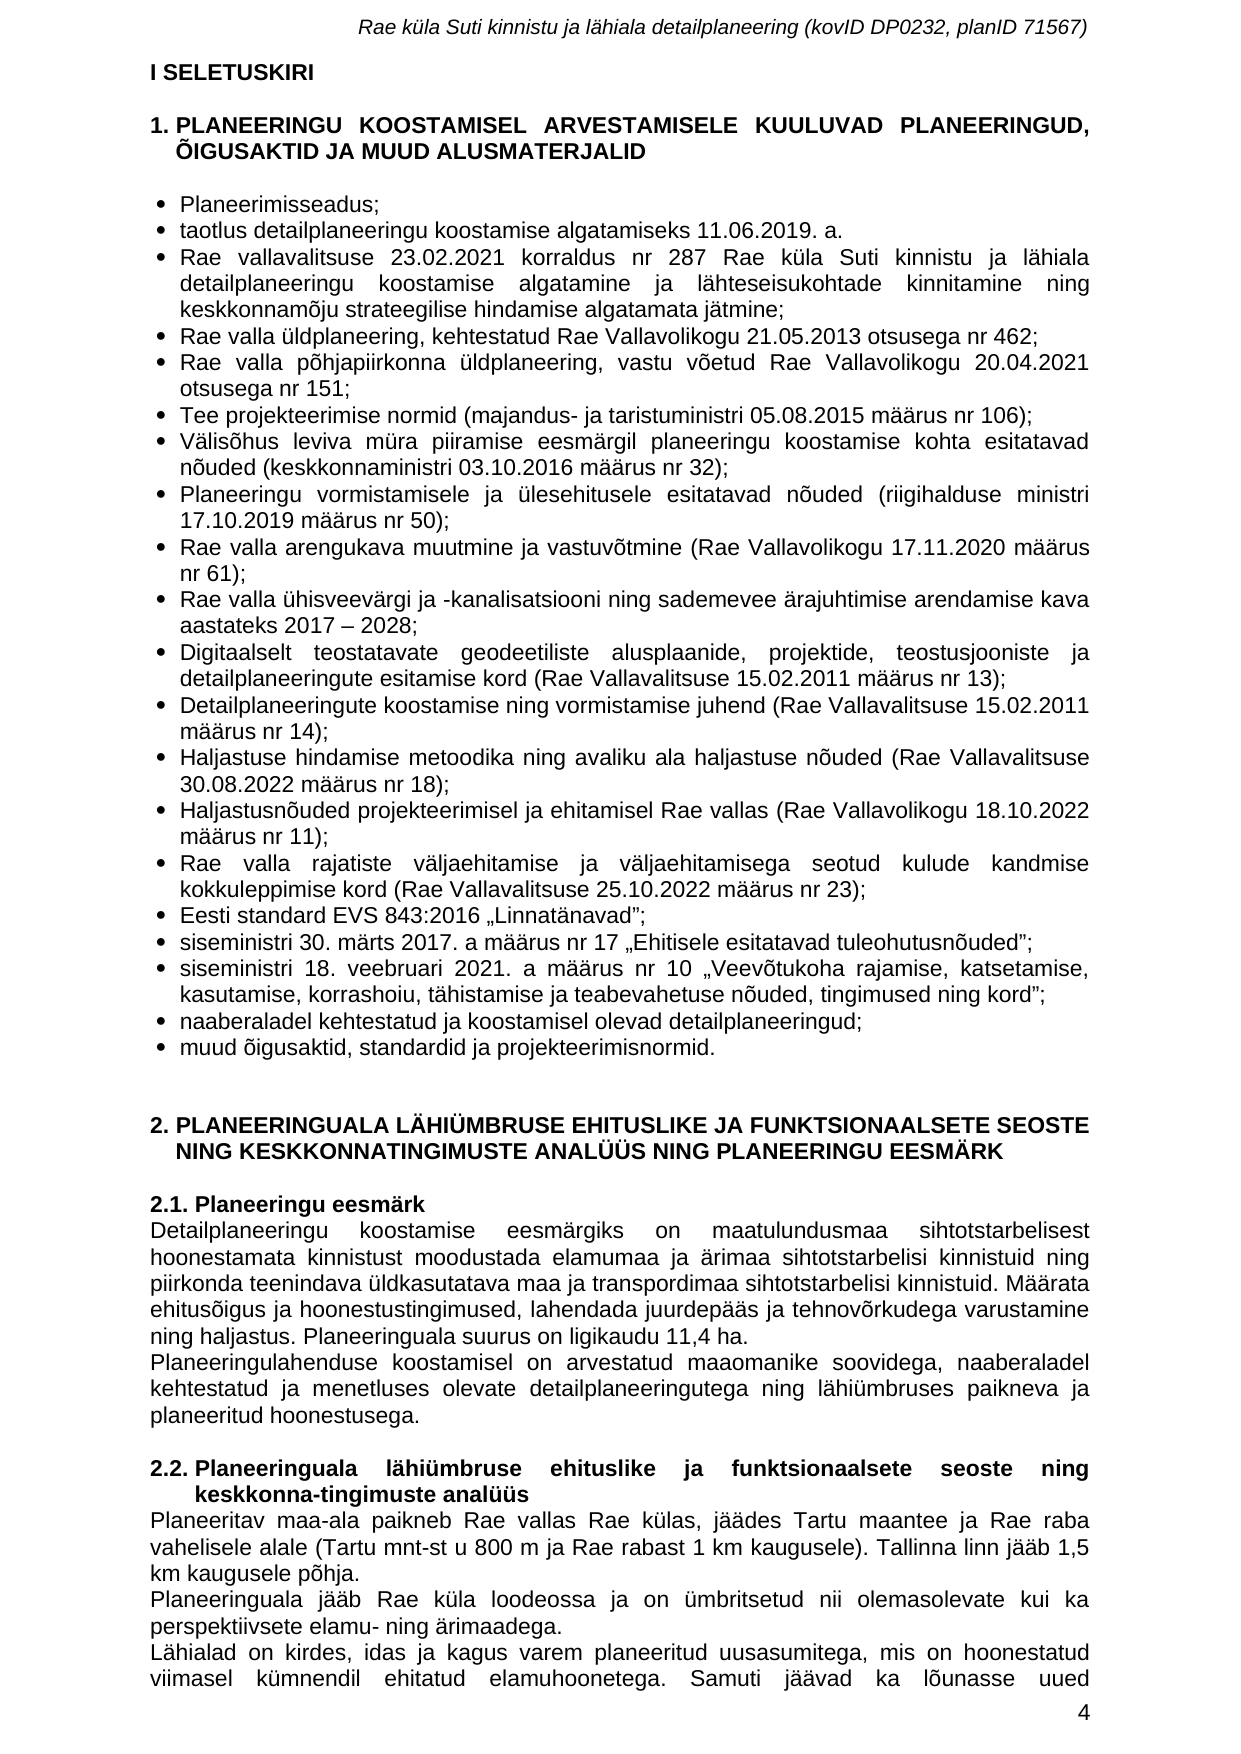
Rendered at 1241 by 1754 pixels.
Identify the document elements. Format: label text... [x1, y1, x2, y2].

list Tee projekteerimise normid (majandus- ja taristuministri 05.08.2015 määrus nr 106); [157, 402, 1090, 428]
list Rae valla rajatiste väljaehitamise ja väljaehitamisega seotud kulude kandmise kokkuleppimise kord (Rae Vallavalitsuse 25.10.2022 määrus nr 23); [157, 850, 1090, 902]
subtitle PLANEERINGUALA LÄHIÜMBRUSE EHITUSLIKE JA FUNKTSIONAALSETE SEOSTE NING KESKKONNATINGIMUSTE ANALÜÜS NING PLANEERINGU EESMÄRK [150, 1112, 1090, 1164]
list Eesti standard EVS 843:2016 „Linnatänavad”; [157, 902, 1090, 929]
list Välisõhus leviva müra piiramise eesmärgil planeeringu koostamise kohta esitatavad nõuded (keskkonnaministri 03.10.2016 määrus nr 32); [157, 428, 1090, 481]
list taotlus detailplaneeringu koostamise algatamiseks 11.06.2019. a. [157, 217, 1090, 243]
list Haljastuse hindamise metoodika ning avaliku ala haljastuse nõuded (Rae Vallavalitsuse 30.08.2022 määrus nr 18); [157, 744, 1090, 797]
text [150, 1639, 1090, 1692]
subtitle Planeeringu eesmärk [150, 1191, 1090, 1217]
list Planeeringu vormistamisele ja ülesehitusele esitatavad nõuded (riigihalduse ministri 17.10.2019 määrus nr 50); [157, 481, 1090, 533]
list Digitaalselt teostatavate geodeetiliste alusplaanide, projektide, teostusjooniste ja detailplaneeringute esitamise kord (Rae Vallavalitsuse 15.02.2011 määrus nr 13); [157, 639, 1090, 692]
list Haljastusnõuded projekteerimisel ja ehitamisel Rae vallas (Rae Vallavolikogu 18.10.2022 määrus nr 11); [157, 797, 1090, 850]
subtitle Planeeringuala lähiümbruse ehituslike ja funktsionaalsete seoste ning keskkonna-tingimuste analüüs [150, 1454, 1090, 1507]
list Rae valla arengukava muutmine ja vastuvõtmine (Rae Vallavolikogu 17.11.2020 määrus nr 61); [157, 533, 1090, 586]
text Detailplaneeringu koostamise eesmärgiks on maatulundusmaa sihtotstarbelisest hoonestamata kinnistust moodustada elamumaa ja ärimaa sihtotstarbelisi kinnistuid ning piirkonda teenindava üldkasutatava maa ja transpordimaa sihtotstarbelisi kinnistuid. Määrata ehitusõigus ja hoonestustingimused, lahendada juurdepääs ja tehnovõrkudega varustamine ning haljastus. Planeeringuala suurus on ligikaudu 11,4 ha. [150, 1217, 1090, 1349]
text Planeeritav maa-ala paikneb Rae vallas Rae külas, jäädes Tartu maantee ja Rae raba vahelisele alale (Tartu mnt-st u 800 m ja Rae rabast 1 km kaugusele). Tallinna linn jääb 1,5 km kaugusele põhja. [150, 1507, 1090, 1586]
list muud õigusaktid, standardid ja projekteerimisnormid. [157, 1034, 1090, 1061]
list siseministri 30. märts 2017. a määrus nr 17 „Ehitisele esitatavad tuleohutusnõuded”; [157, 929, 1090, 955]
list Detailplaneeringute koostamise ning vormistamise juhend (Rae Vallavalitsuse 15.02.2011 määrus nr 14); [157, 692, 1090, 744]
list Rae valla põhjapiirkonna üldplaneering, vastu võetud Rae Vallavolikogu 20.04.2021 otsusega nr 151; [157, 349, 1090, 402]
subtitle PLANEERINGU KOOSTAMISEL ARVESTAMISELE KUULUVAD PLANEERINGUD, ÕIGUSAKTID JA MUUD ALUSMATERJALID [150, 112, 1090, 164]
text Planeeringuala jääb Rae küla loodeossa ja on ümbritsetud nii olemasolevate kui ka perspektiivsete elamu- ning ärimaadega. [150, 1586, 1090, 1639]
list naaberaladel kehtestatud ja koostamisel olevad detailplaneeringud; [157, 1008, 1090, 1034]
text Planeeringulahenduse koostamisel on arvestatud maaomanike soovidega, naaberaladel kehtestatud ja menetluses olevate detailplaneeringutega ning lähiümbruses paikneva ja planeeritud hoonestusega. [150, 1349, 1090, 1428]
list Rae valla üldplaneering, kehtestatud Rae Vallavolikogu 21.05.2013 otsusega nr 462; [157, 323, 1090, 349]
list Rae valla ühisveevärgi ja -kanalisatsiooni ning sademevee ärajuhtimise arendamise kava aastateks 2017 – 2028; [157, 586, 1090, 639]
list Planeerimisseadus; [157, 191, 1090, 217]
list seletuskiri [150, 59, 1090, 85]
list Rae vallavalitsuse 23.02.2021 korraldus nr 287 Rae küla Suti kinnistu ja lähiala detailplaneeringu koostamise algatamine ja lähteseisukohtade kinnitamine ning keskkonnamõju strateegilise hindamise algatamata jätmine; [157, 243, 1090, 323]
list siseministri 18. veebruari 2021. a määrus nr 10 „Veevõtukoha rajamise, katsetamise, kasutamise, korrashoiu, tähistamise ja teabevahetuse nõuded, tingimused ning kord”; [157, 955, 1090, 1008]
